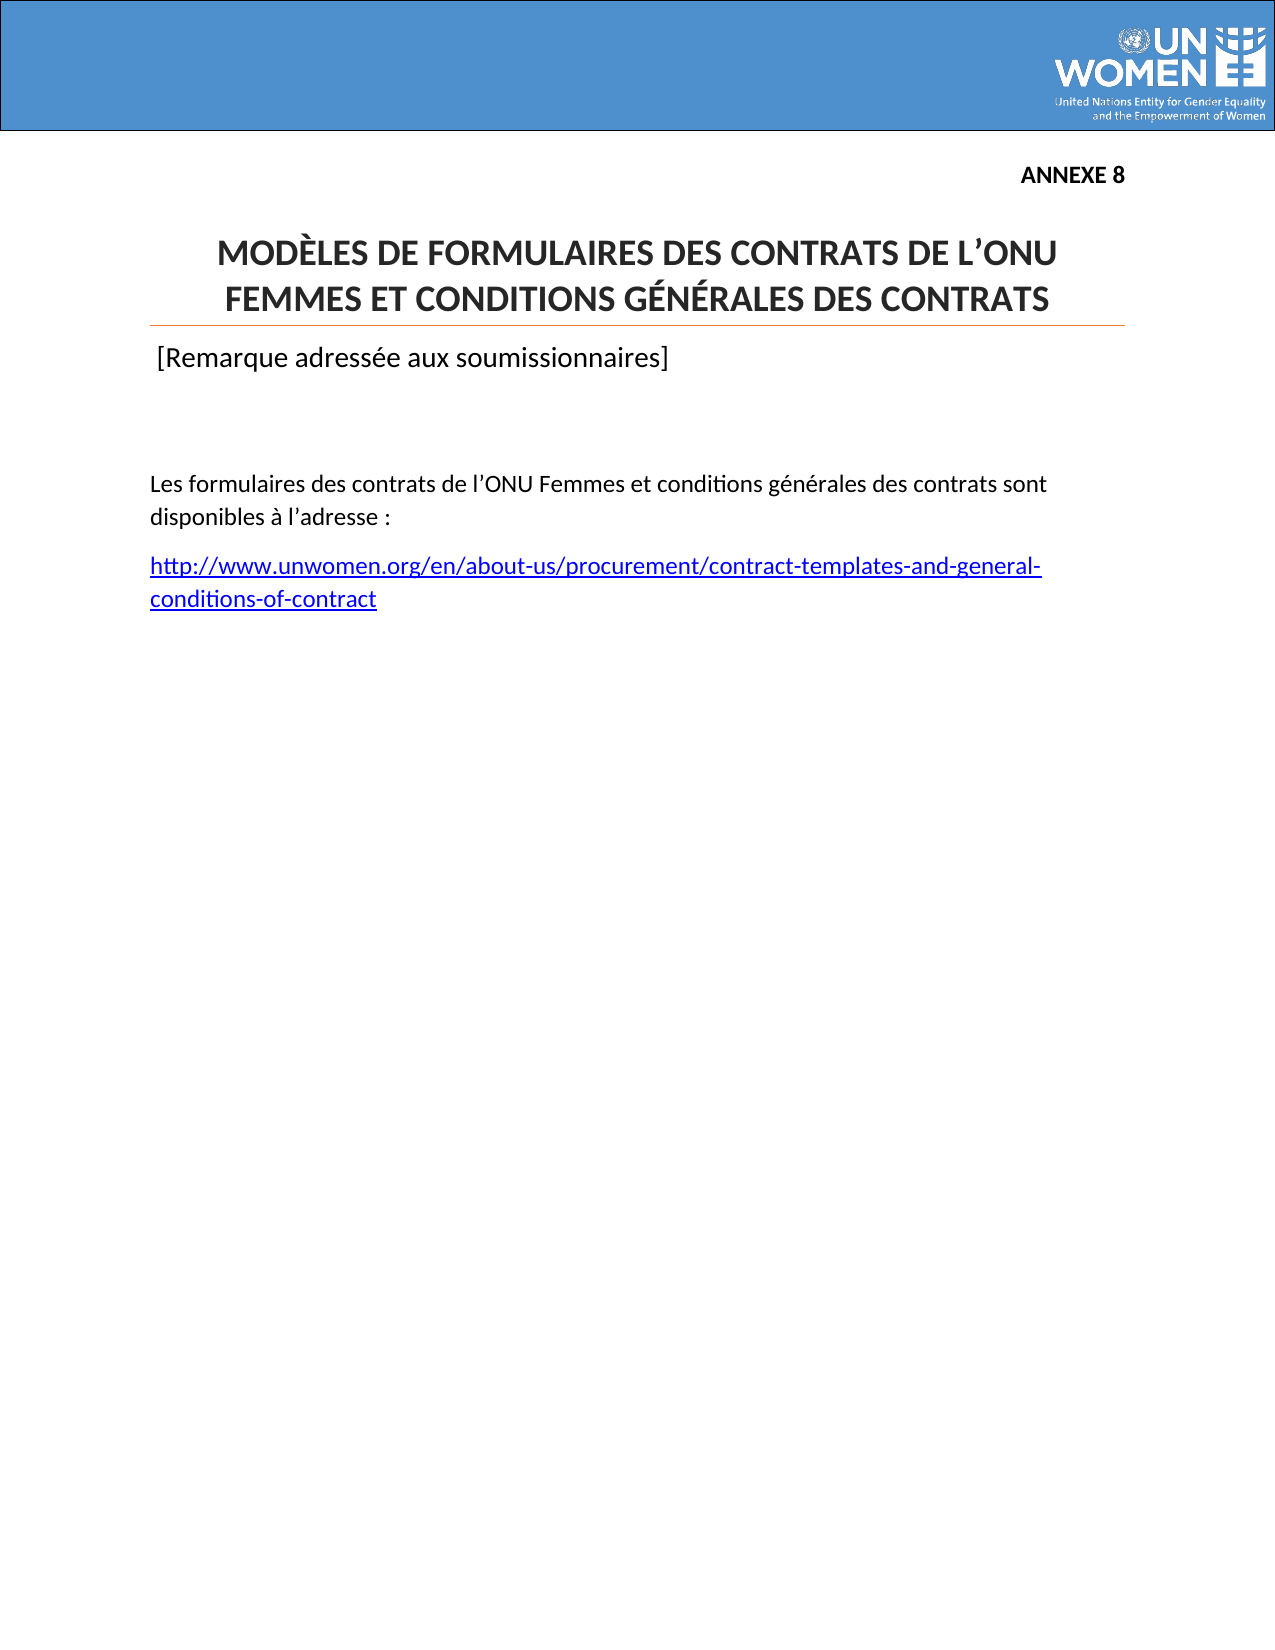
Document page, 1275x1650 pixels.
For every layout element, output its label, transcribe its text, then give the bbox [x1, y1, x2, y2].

text Les formulaires des contrats de l’ONU Femmes et conditions générales des contrats sont disponibles à l’adresse : [150, 468, 1125, 531]
text [Remarque adressée aux soumissionnaires] [150, 339, 1125, 374]
text MODÈLES DE FORMULAIRES DES CONTRATS DE L’ONU FEMMES ET CONDITIONS GÉNÉRALES DES CONTRATS [150, 229, 1125, 325]
picture [1048, 25, 1268, 130]
text ANNEXE 8 [150, 159, 1125, 189]
text http://www.unwomen.org/en/about-us/procurement/contract-templates-and-general-conditions-of-contract [150, 551, 1125, 614]
